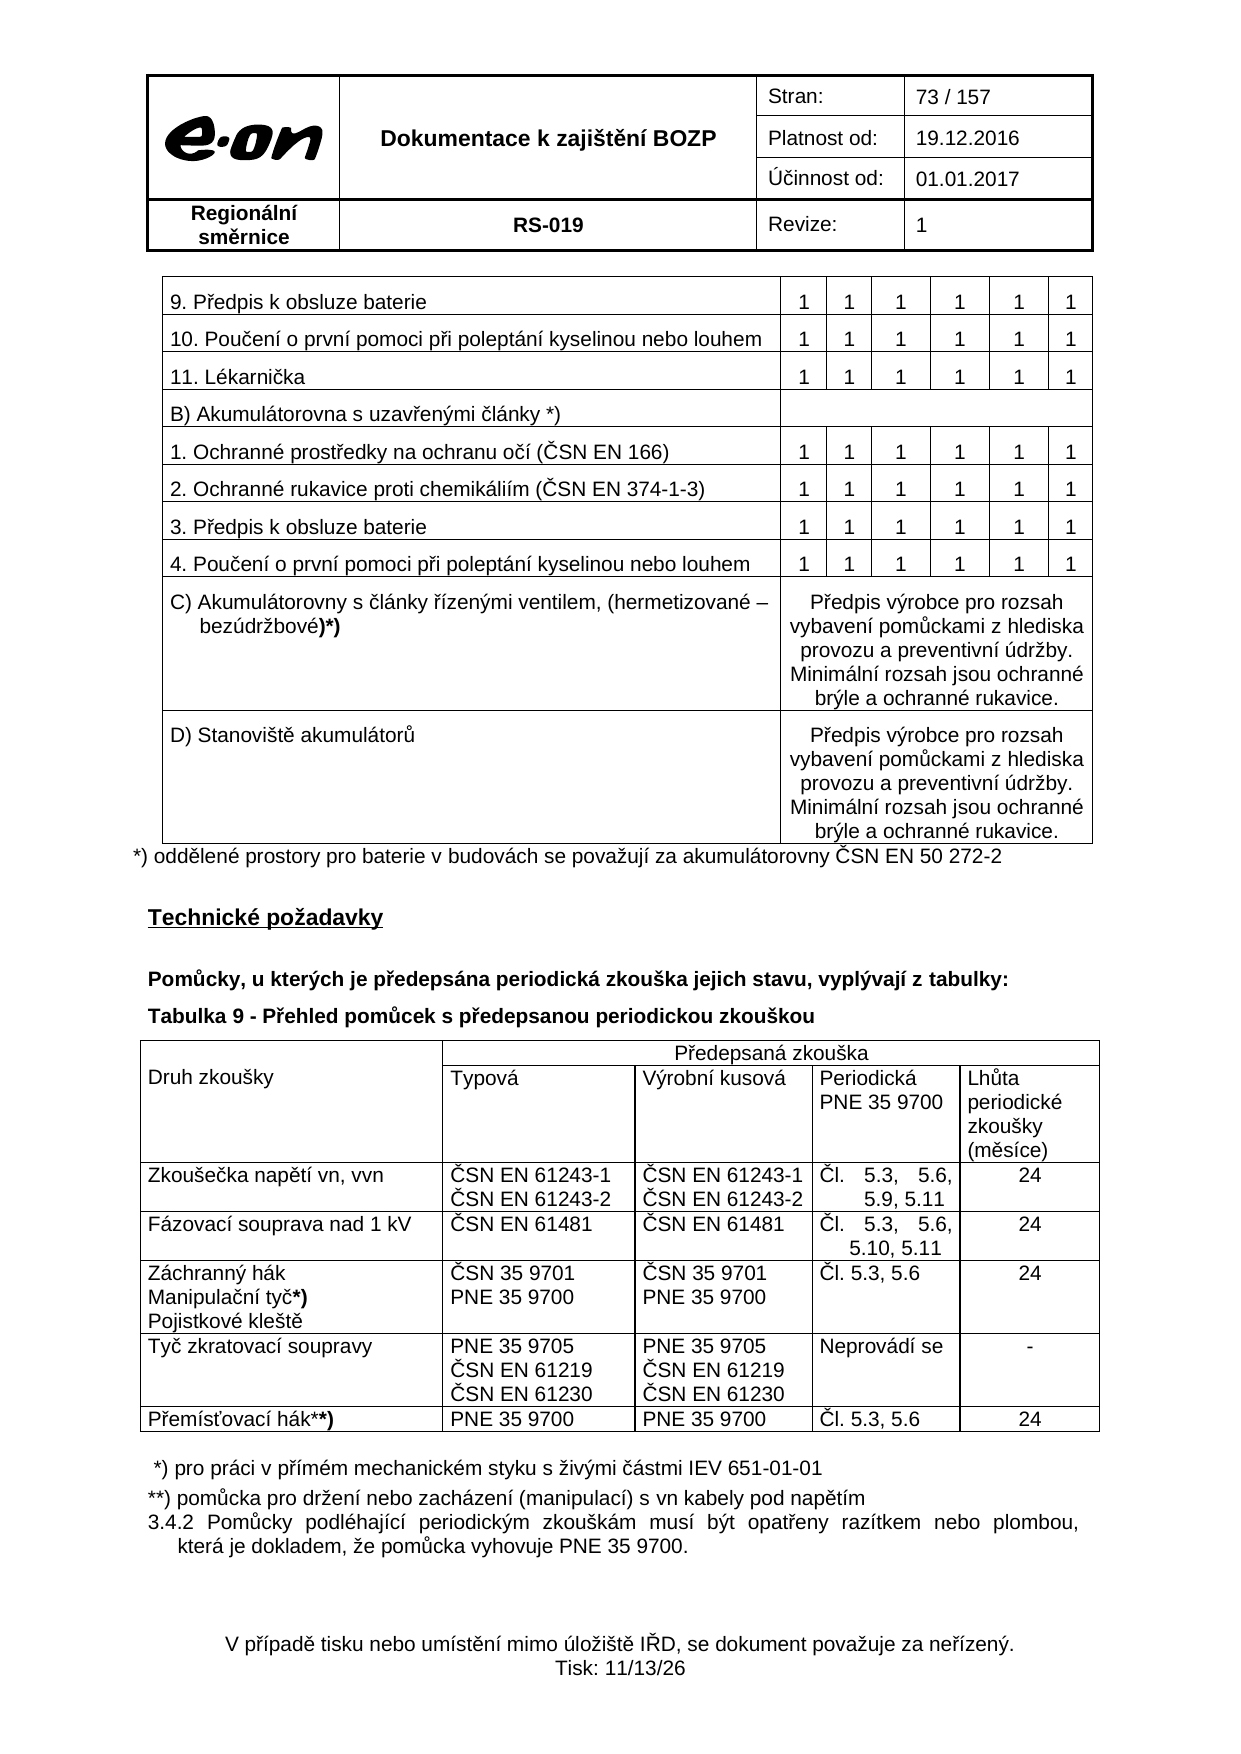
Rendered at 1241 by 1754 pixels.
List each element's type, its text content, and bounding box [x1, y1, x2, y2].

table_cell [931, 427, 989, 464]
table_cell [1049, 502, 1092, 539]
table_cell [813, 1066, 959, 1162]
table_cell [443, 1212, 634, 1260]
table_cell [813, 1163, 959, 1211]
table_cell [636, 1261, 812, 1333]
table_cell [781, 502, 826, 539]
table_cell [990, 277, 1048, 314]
text *) oddělené prostory pro baterie v budovách se považují za akumulátorovny ČSN EN 50 272-2 [133, 844, 1092, 868]
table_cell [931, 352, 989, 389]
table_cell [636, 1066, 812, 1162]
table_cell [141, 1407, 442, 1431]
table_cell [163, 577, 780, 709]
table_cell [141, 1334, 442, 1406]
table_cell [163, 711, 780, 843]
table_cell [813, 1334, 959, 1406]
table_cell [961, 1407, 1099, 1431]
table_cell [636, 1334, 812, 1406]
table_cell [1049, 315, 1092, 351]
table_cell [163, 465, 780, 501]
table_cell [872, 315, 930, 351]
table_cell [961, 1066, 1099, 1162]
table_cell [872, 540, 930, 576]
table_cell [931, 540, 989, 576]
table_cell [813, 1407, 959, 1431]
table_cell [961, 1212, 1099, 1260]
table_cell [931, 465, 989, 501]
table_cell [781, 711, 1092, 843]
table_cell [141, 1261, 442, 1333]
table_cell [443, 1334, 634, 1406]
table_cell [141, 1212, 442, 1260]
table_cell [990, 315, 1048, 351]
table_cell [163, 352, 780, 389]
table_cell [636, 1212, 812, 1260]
text **) pomůcka pro držení nebo zacházení (manipulací) s vn kabely pod napětím [148, 1486, 1092, 1510]
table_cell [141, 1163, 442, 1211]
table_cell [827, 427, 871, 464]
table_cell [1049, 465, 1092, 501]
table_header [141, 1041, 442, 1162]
text Tabulka 9 - Přehled pomůcek s předepsanou periodickou zkouškou [148, 1003, 1092, 1027]
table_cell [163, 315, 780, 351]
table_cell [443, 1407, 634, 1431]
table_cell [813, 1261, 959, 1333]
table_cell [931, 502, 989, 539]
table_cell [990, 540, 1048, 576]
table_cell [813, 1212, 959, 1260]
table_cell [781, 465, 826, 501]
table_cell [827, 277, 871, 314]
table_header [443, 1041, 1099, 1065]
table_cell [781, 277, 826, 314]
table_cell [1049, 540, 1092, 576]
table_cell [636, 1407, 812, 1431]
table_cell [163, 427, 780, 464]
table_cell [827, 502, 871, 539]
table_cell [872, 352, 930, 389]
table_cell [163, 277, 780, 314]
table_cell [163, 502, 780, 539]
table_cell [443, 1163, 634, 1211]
text Pomůcky, u kterých je předepsána periodická zkouška jejich stavu, vyplývají z tabulky: [148, 967, 1092, 991]
text *) pro práci v přímém mechanickém styku s živými částmi IEV 651-01-01 [148, 1456, 1092, 1479]
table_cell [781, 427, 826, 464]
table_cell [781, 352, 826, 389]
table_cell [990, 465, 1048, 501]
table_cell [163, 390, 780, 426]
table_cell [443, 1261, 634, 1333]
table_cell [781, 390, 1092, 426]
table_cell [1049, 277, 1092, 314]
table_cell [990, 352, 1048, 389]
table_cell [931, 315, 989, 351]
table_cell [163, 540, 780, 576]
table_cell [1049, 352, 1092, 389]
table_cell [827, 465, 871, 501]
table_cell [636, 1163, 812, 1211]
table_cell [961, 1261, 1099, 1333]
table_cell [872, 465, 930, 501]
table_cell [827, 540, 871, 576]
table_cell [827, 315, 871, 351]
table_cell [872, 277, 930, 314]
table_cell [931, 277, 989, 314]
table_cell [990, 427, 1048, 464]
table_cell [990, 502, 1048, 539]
text 3.4.2 Pomůcky podléhající periodickým zkouškám musí být opatřeny razítkem nebo plombou, která je dokladem, že pomůcka vyhovuje PNE 35 9700. [148, 1510, 1092, 1558]
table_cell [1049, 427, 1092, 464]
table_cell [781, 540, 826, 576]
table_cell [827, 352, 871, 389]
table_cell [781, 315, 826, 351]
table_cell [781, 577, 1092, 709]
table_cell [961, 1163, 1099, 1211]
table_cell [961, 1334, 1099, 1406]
title Technické požadavky [148, 904, 1092, 931]
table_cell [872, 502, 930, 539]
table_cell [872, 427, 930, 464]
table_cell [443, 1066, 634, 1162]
